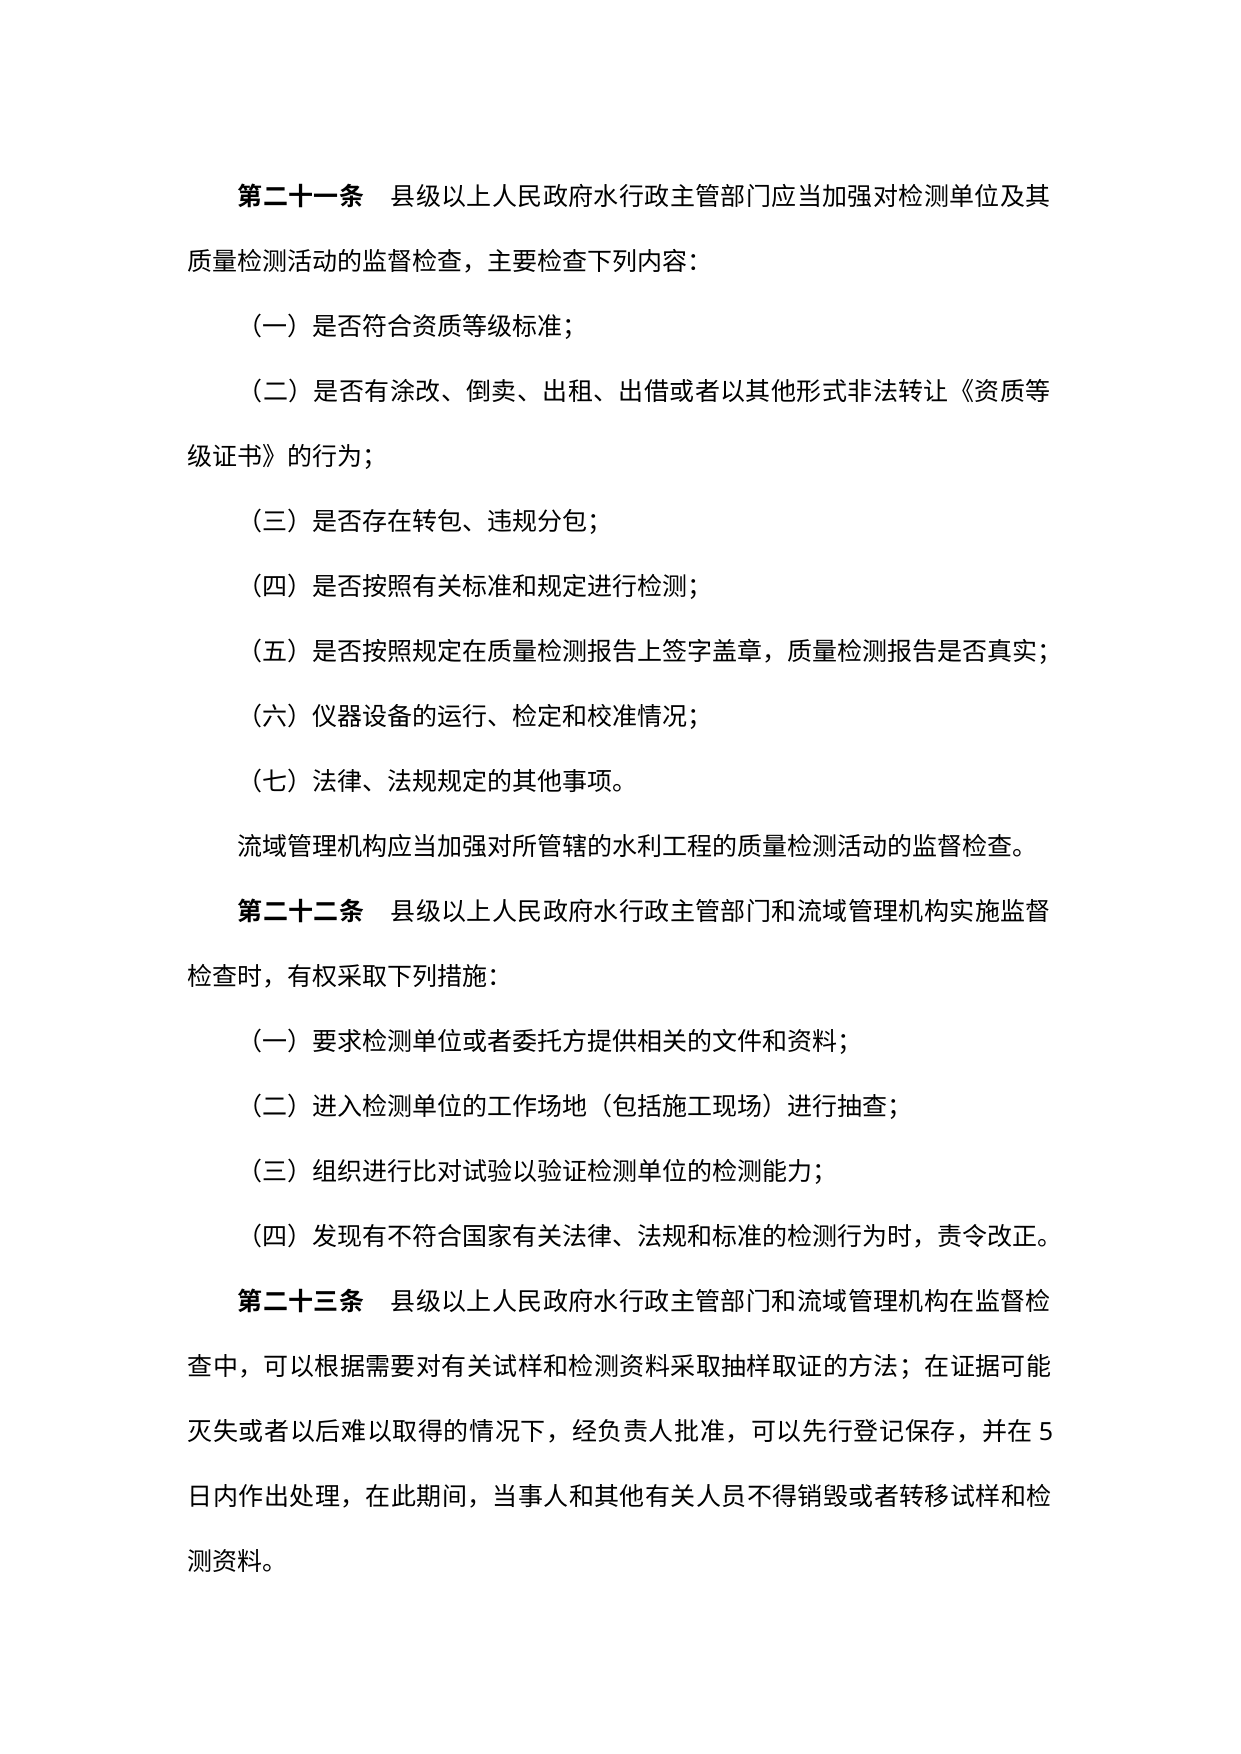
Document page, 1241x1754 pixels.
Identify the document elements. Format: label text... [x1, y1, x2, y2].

text （二）进入检测单位的工作场地（包括施工现场）进行抽查； [187, 1072, 1053, 1137]
text 第二十三条 县级以上人民政府水行政主管部门和流域管理机构在监督检查中，可以根据需要对有关试样和检测资料采取抽样取证的方法；在证据可能灭失或者以后难以取得的情况下，经负责人批准，可以先行登记保存，并在5日内作出处理，在此期间，当事人和其他有关人员不得销毁或者转移试样和检测资料。 [187, 1267, 1053, 1592]
text （三）是否存在转包、违规分包； [187, 487, 1053, 552]
text 第二十二条 县级以上人民政府水行政主管部门和流域管理机构实施监督检查时，有权采取下列措施： [187, 877, 1053, 1007]
text （七）法律、法规规定的其他事项。 [187, 747, 1053, 812]
text （三）组织进行比对试验以验证检测单位的检测能力； [187, 1137, 1053, 1202]
text 第二十一条 县级以上人民政府水行政主管部门应当加强对检测单位及其质量检测活动的监督检查，主要检查下列内容： [187, 162, 1053, 292]
text （五）是否按照规定在质量检测报告上签字盖章，质量检测报告是否真实； [187, 617, 1053, 682]
text （二）是否有涂改、倒卖、出租、出借或者以其他形式非法转让《资质等级证书》的行为； [187, 357, 1053, 487]
text （四）是否按照有关标准和规定进行检测； [187, 552, 1053, 617]
text （四）发现有不符合国家有关法律、法规和标准的检测行为时，责令改正。 [187, 1202, 1053, 1267]
text （六）仪器设备的运行、检定和校准情况； [187, 682, 1053, 747]
text （一）要求检测单位或者委托方提供相关的文件和资料； [187, 1007, 1053, 1072]
text （一）是否符合资质等级标准； [187, 292, 1053, 357]
text 流域管理机构应当加强对所管辖的水利工程的质量检测活动的监督检查。 [187, 812, 1053, 877]
